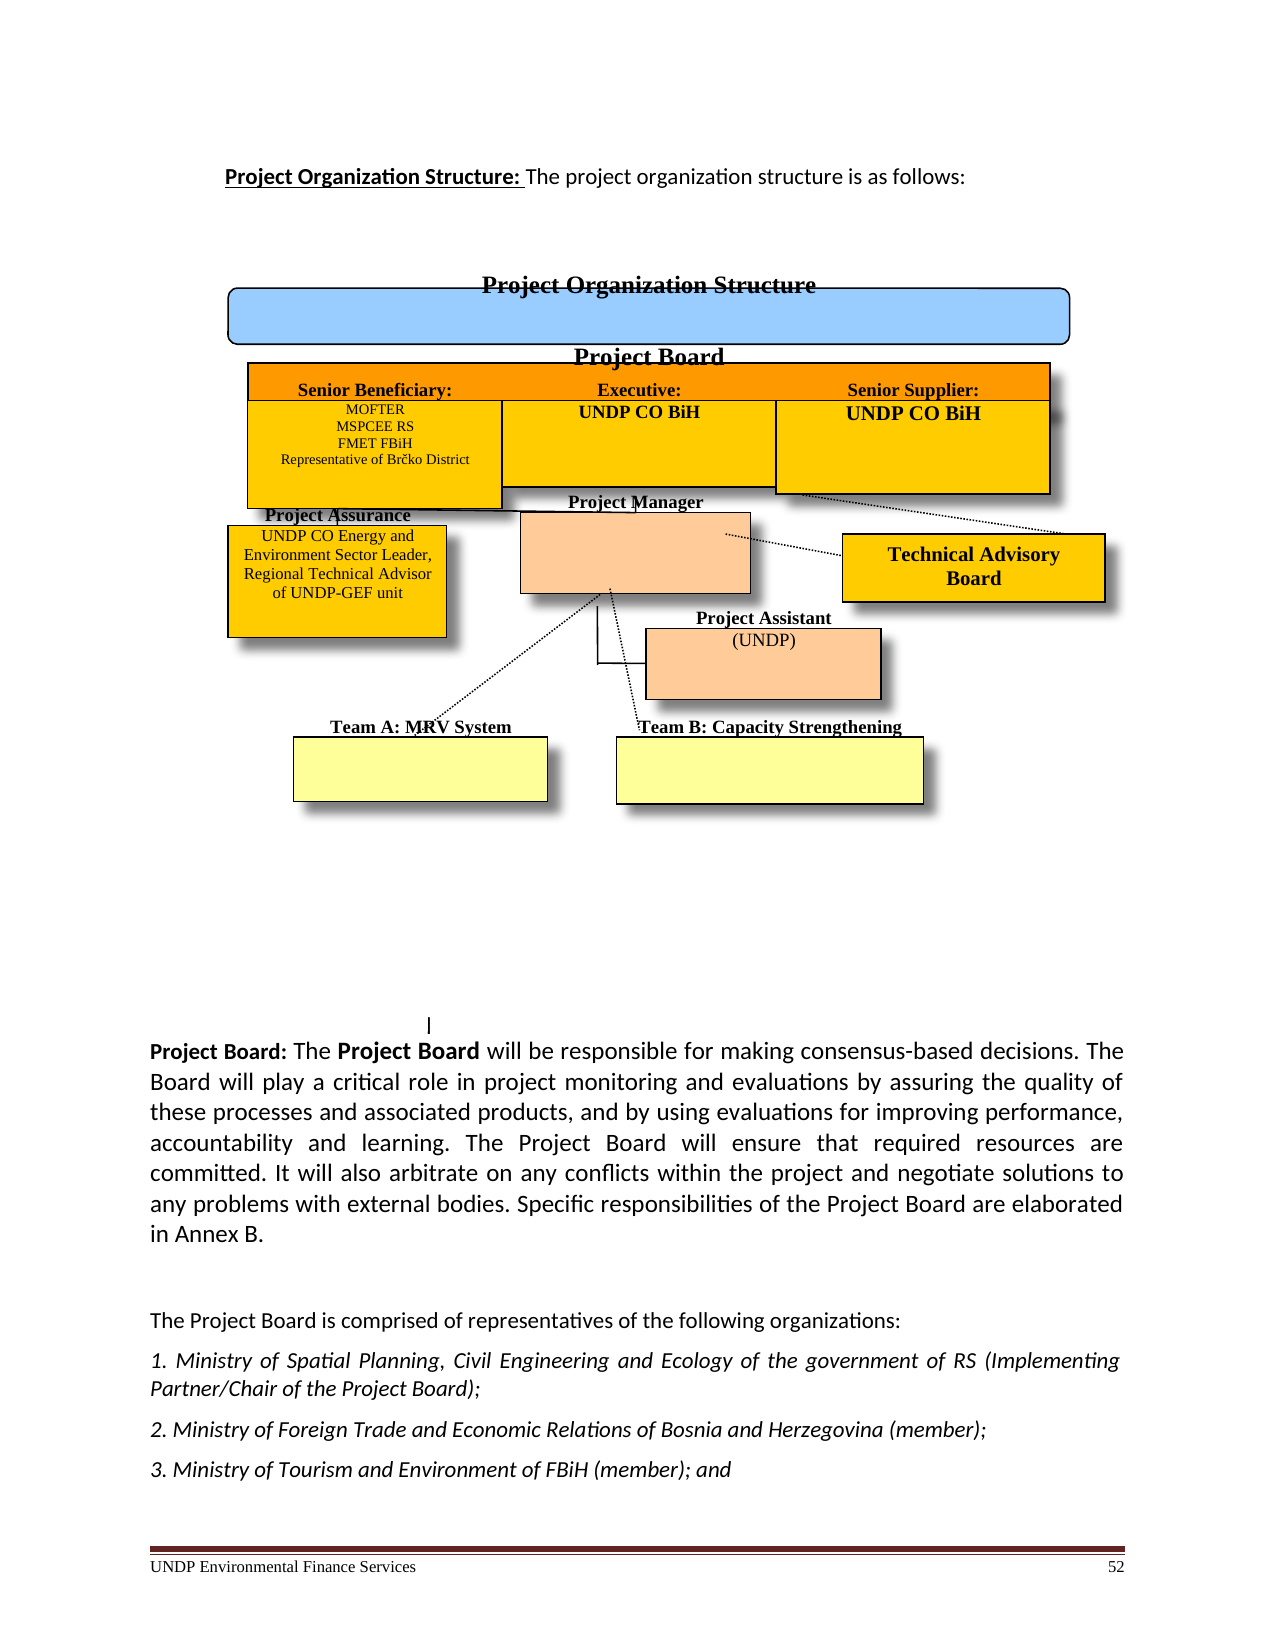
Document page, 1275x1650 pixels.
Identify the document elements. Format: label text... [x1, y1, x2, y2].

text The Project Board is comprised of representatives of the following organizations: [150, 1306, 1125, 1334]
text 2. Ministry of Foreign Trade and Economic Relations of Bosnia and Herzegovina (member); [150, 1415, 1125, 1443]
text Project Board: The Project Board will be responsible for making consensus-based decisions. The Board will play a critical role in project monitoring and evaluations by assuring the quality of these processes and associated products, and by using evaluations for improving performance, accountability and learning. The Project Board will ensure that required resources are committed. It will also arbitrate on any conflicts within the project and negotiate solutions to any problems with external bodies. Specific responsibilities of the Project Board are elaborated in Annex B. [150, 241, 1125, 1249]
text 3. Ministry of Tourism and Environment of FBiH (member); and [150, 1455, 1125, 1483]
text 1. Ministry of Spatial Planning, Civil Engineering and Ecology of the government of RS (Implementing Partner/Chair of the Project Board); [150, 1346, 1125, 1402]
text Project Organization Structure: The project organization structure is as follows: [225, 162, 1200, 191]
